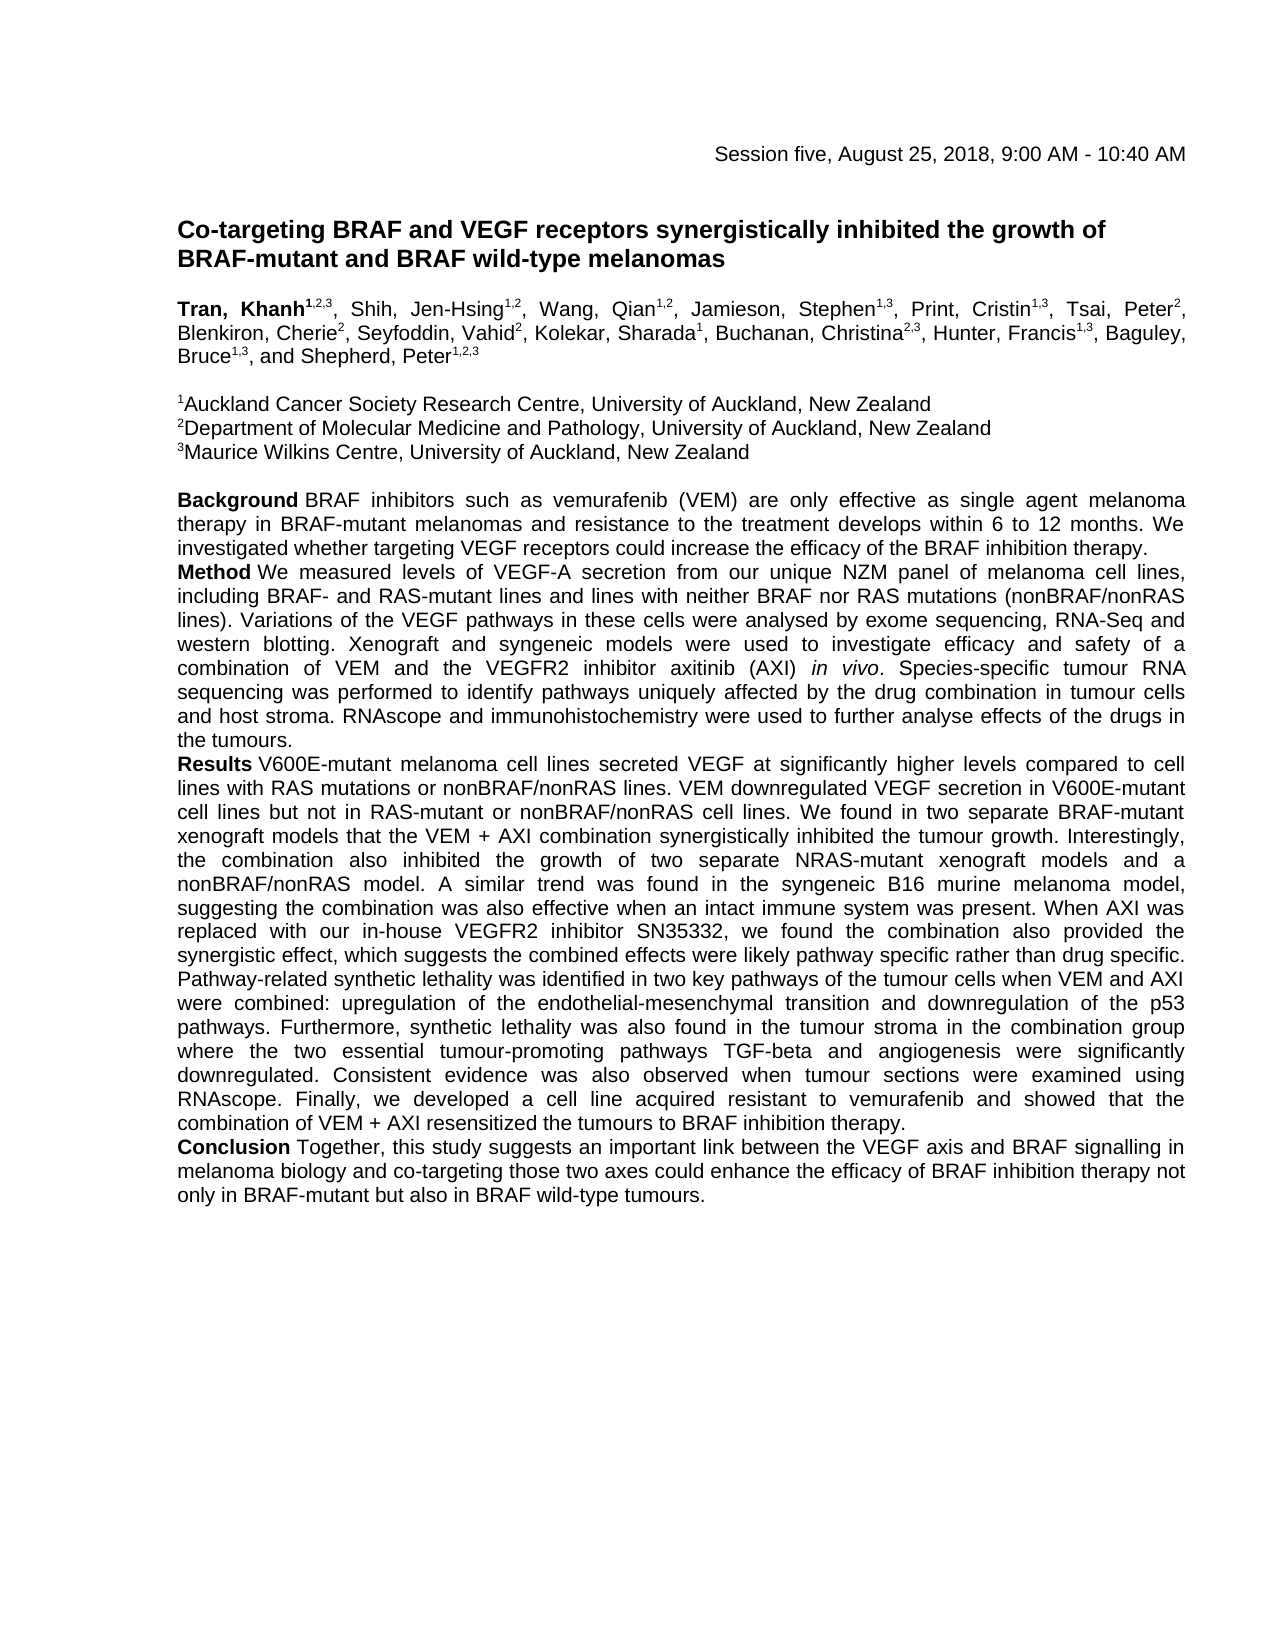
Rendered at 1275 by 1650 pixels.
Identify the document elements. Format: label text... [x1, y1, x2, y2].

text Conclusion Together, this study suggests an important link between the VEGF axis and BRAF signalling in melanoma biology and co-targeting those two axes could enhance the efficacy of BRAF inhibition therapy not only in BRAF-mutant but also in BRAF wild-type tumours. [177, 1135, 1186, 1207]
text Session five, August 25, 2018, 9:00 AM - 10:40 AM [177, 142, 1186, 166]
text Method We measured levels of VEGF-A secretion from our unique NZM panel of melanoma cell lines, including BRAF- and RAS-mutant lines and lines with neither BRAF nor RAS mutations (nonBRAF/nonRAS lines). Variations of the VEGF pathways in these cells were analysed by exome sequencing, RNA-Seq and western blotting. Xenograft and syngeneic models were used to investigate efficacy and safety of a combination of VEM and the VEGFR2 inhibitor axitinib (AXI) in vivo. Species-specific tumour RNA sequencing was performed to identify pathways uniquely affected by the drug combination in tumour cells and host stroma. RNAscope and immunohistochemistry were used to further analyse effects of the drugs in the tumours. [177, 560, 1186, 752]
text Background BRAF inhibitors such as vemurafenib (VEM) are only effective as single agent melanoma therapy in BRAF-mutant melanomas and resistance to the treatment develops within 6 to 12 months. We investigated whether targeting VEGF receptors could increase the efficacy of the BRAF inhibition therapy. [177, 488, 1186, 560]
text 1Auckland Cancer Society Research Centre, University of Auckland, New Zealand [177, 392, 1186, 416]
text 2Department of Molecular Medicine and Pathology, University of Auckland, New Zealand [177, 416, 1186, 440]
text Results V600E-mutant melanoma cell lines secreted VEGF at significantly higher levels compared to cell lines with RAS mutations or nonBRAF/nonRAS lines. VEM downregulated VEGF secretion in V600E-mutant cell lines but not in RAS-mutant or nonBRAF/nonRAS cell lines. We found in two separate BRAF-mutant xenograft models that the VEM + AXI combination synergistically inhibited the tumour growth. Interestingly, the combination also inhibited the growth of two separate NRAS-mutant xenograft models and a nonBRAF/nonRAS model. A similar trend was found in the syngeneic B16 murine melanoma model, suggesting the combination was also effective when an intact immune system was present. When AXI was replaced with our in-house VEGFR2 inhibitor SN35332, we found the combination also provided the synergistic effect, which suggests the combined effects were likely pathway specific rather than drug specific. Pathway-related synthetic lethality was identified in two key pathways of the tumour cells when VEM and AXI were combined: upregulation of the endothelial-mesenchymal transition and downregulation of the p53 pathways. Furthermore, synthetic lethality was also found in the tumour stroma in the combination group where the two essential tumour-promoting pathways TGF-beta and angiogenesis were significantly downregulated. Consistent evidence was also observed when tumour sections were examined using RNAscope. Finally, we developed a cell line acquired resistant to vemurafenib and showed that the combination of VEM + AXI resensitized the tumours to BRAF inhibition therapy. [177, 752, 1186, 1135]
text Tran, Khanh1,2,3, Shih, Jen-Hsing1,2, Wang, Qian1,2, Jamieson, Stephen1,3, Print, Cristin1,3, Tsai, Peter2, Blenkiron, Cherie2, Seyfoddin, Vahid2, Kolekar, Sharada1, Buchanan, Christina2,3, Hunter, Francis1,3, Baguley, Bruce1,3, and Shepherd, Peter1,2,3 [177, 296, 1186, 368]
text 3Maurice Wilkins Centre, University of Auckland, New Zealand [177, 440, 1186, 464]
text Co-targeting BRAF and VEGF receptors synergistically inhibited the growth of BRAF-mutant and BRAF wild-type melanomas [177, 215, 1186, 272]
